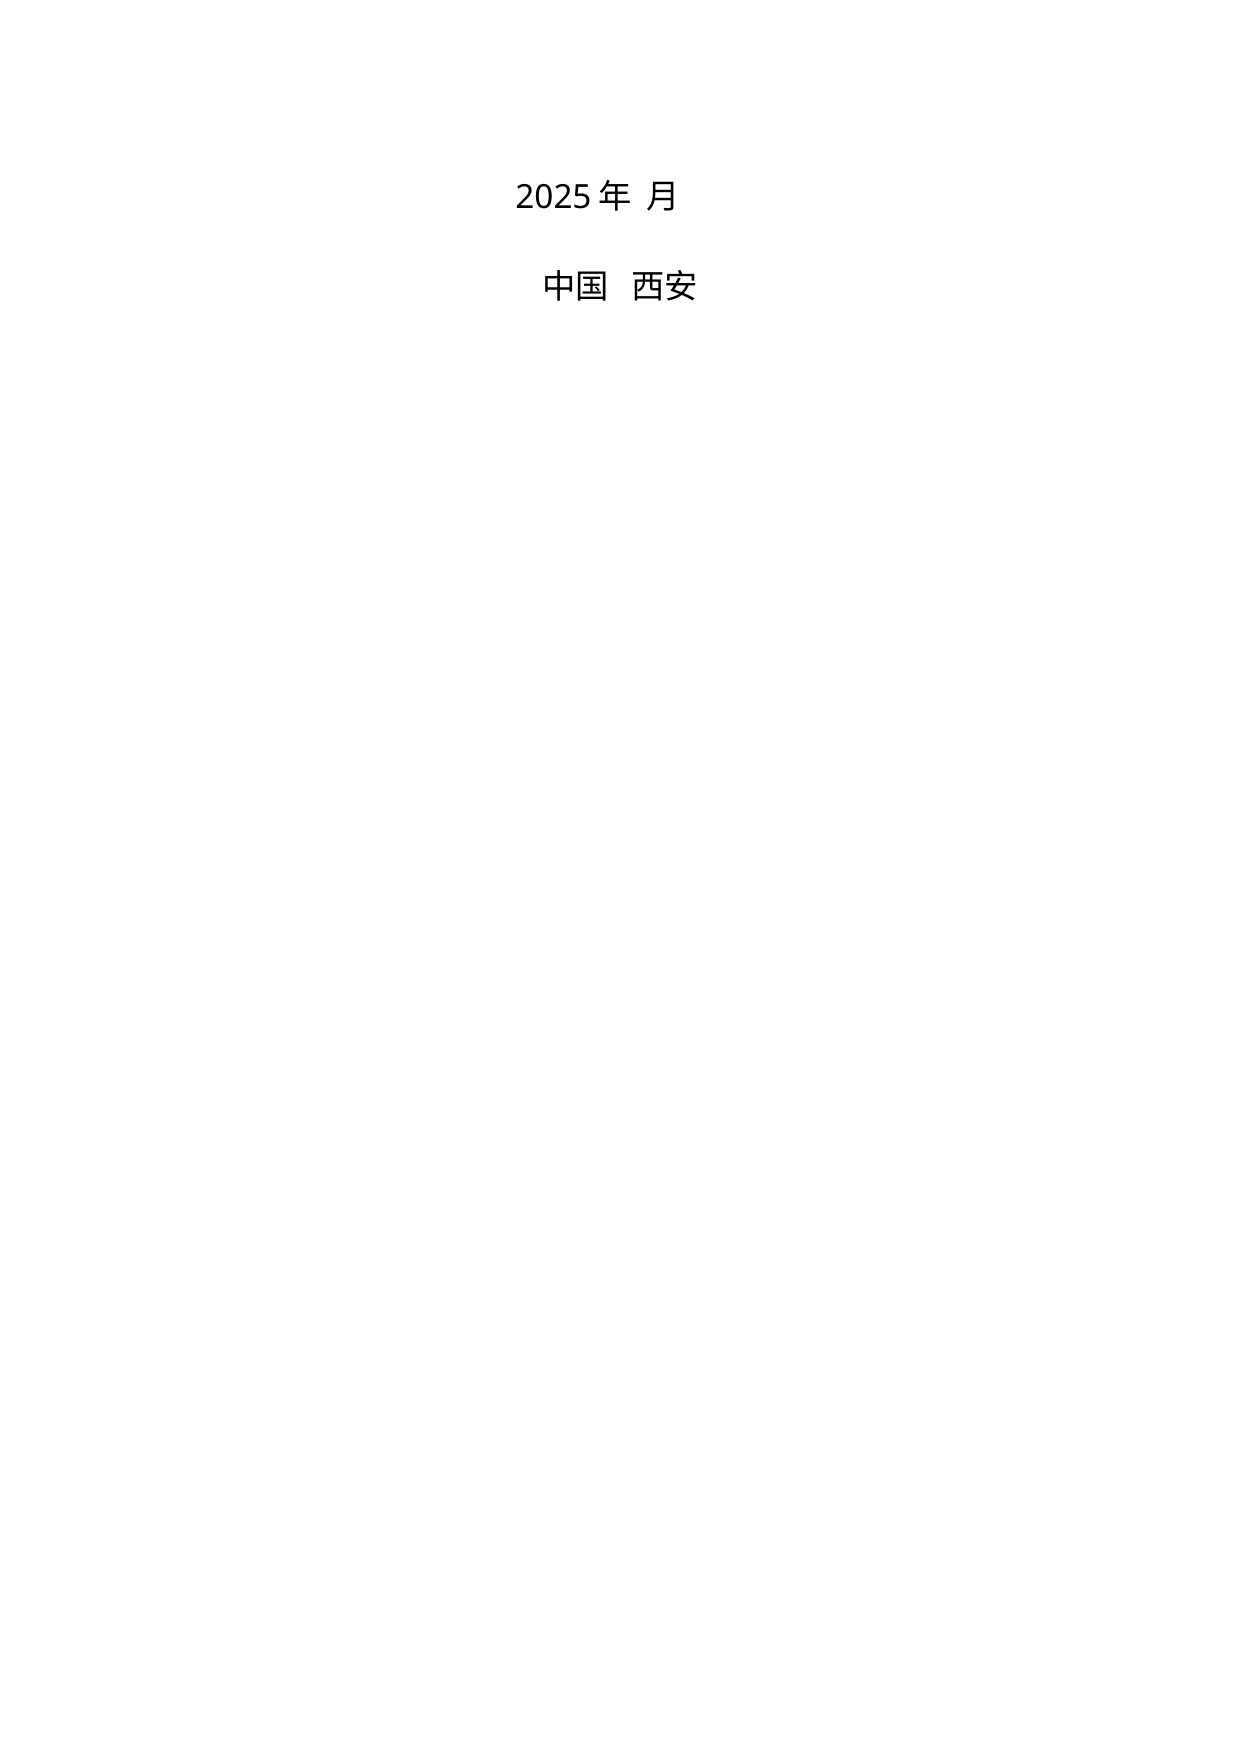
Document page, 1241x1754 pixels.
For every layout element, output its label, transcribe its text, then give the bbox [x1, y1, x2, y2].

text 中国 西安 [182, 251, 1058, 316]
text 2025年 月 [182, 162, 1058, 227]
